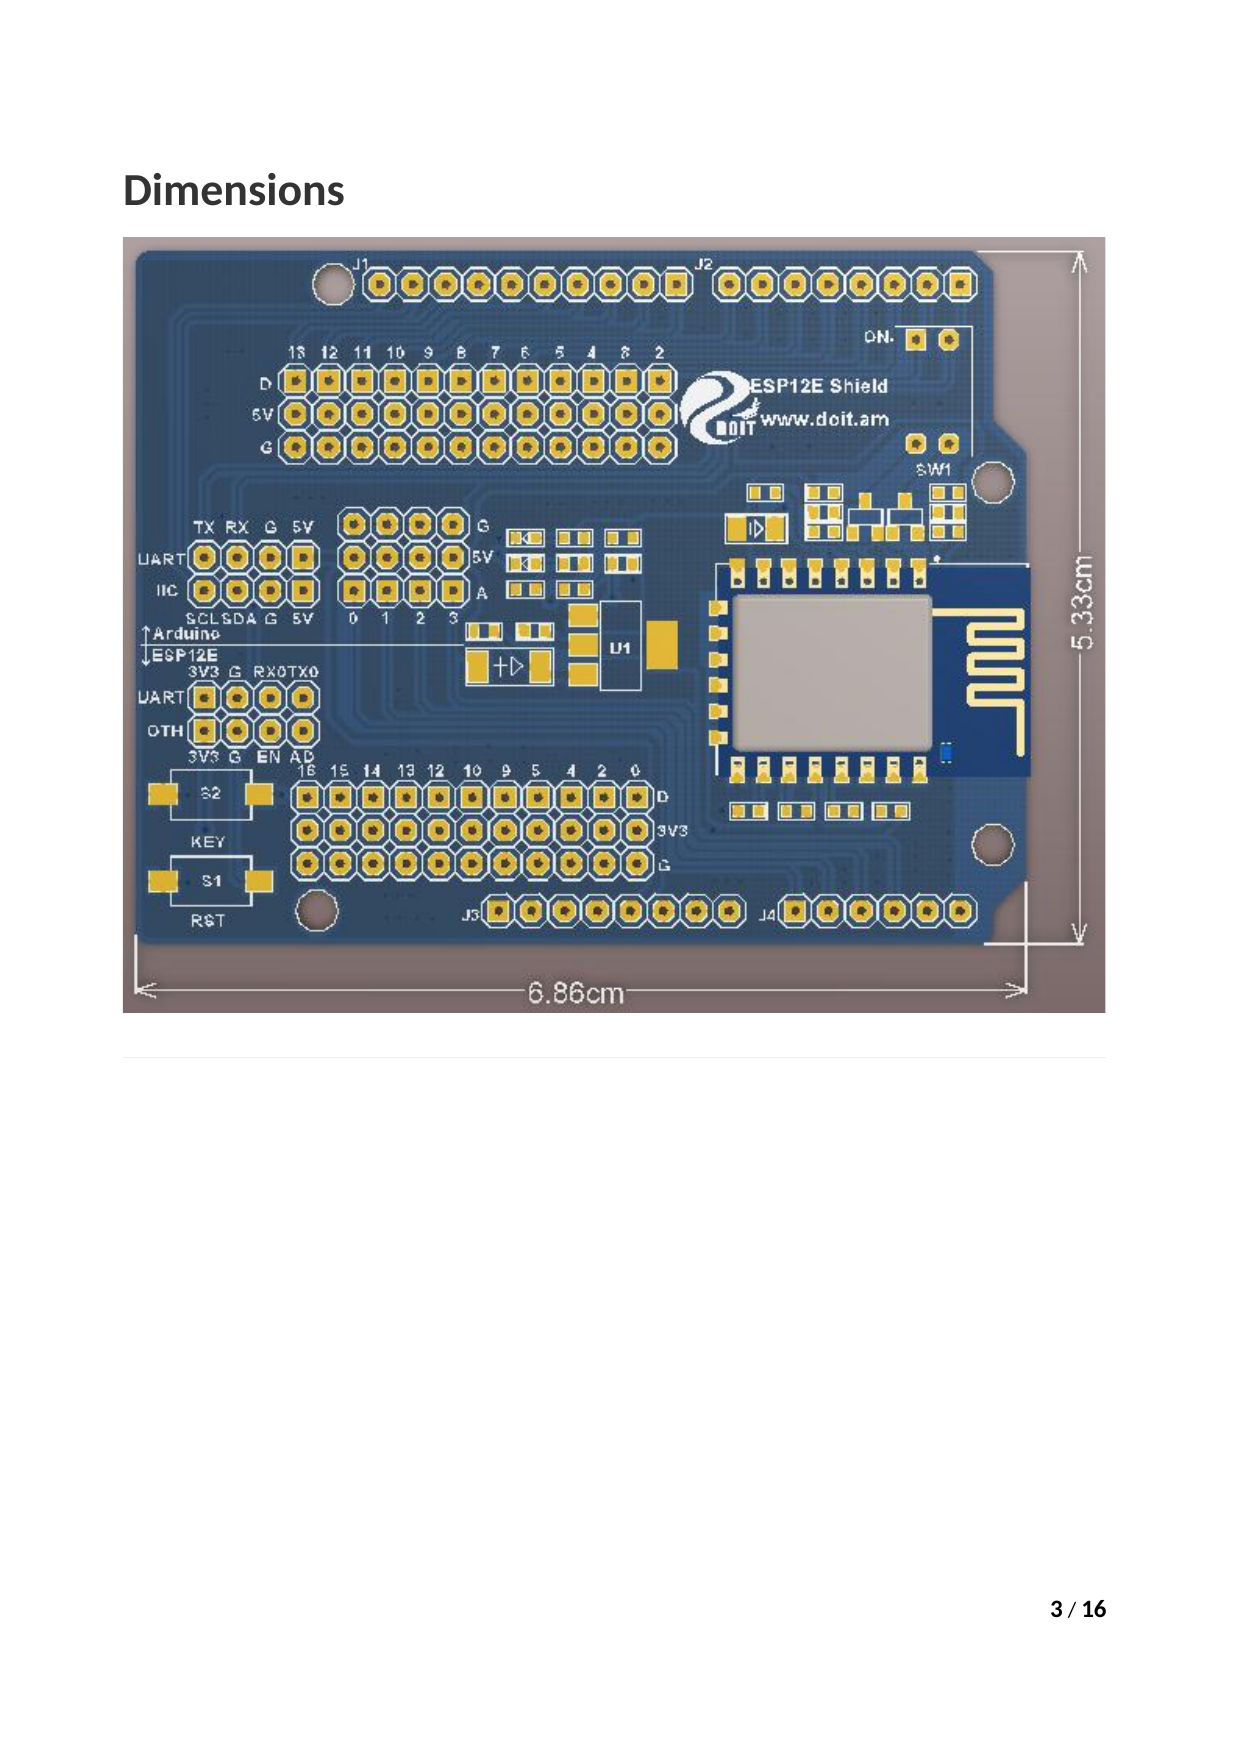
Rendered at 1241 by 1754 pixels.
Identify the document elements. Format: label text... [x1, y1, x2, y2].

subtitle Dimensions [123, 157, 1106, 222]
picture [122, 237, 1106, 1013]
